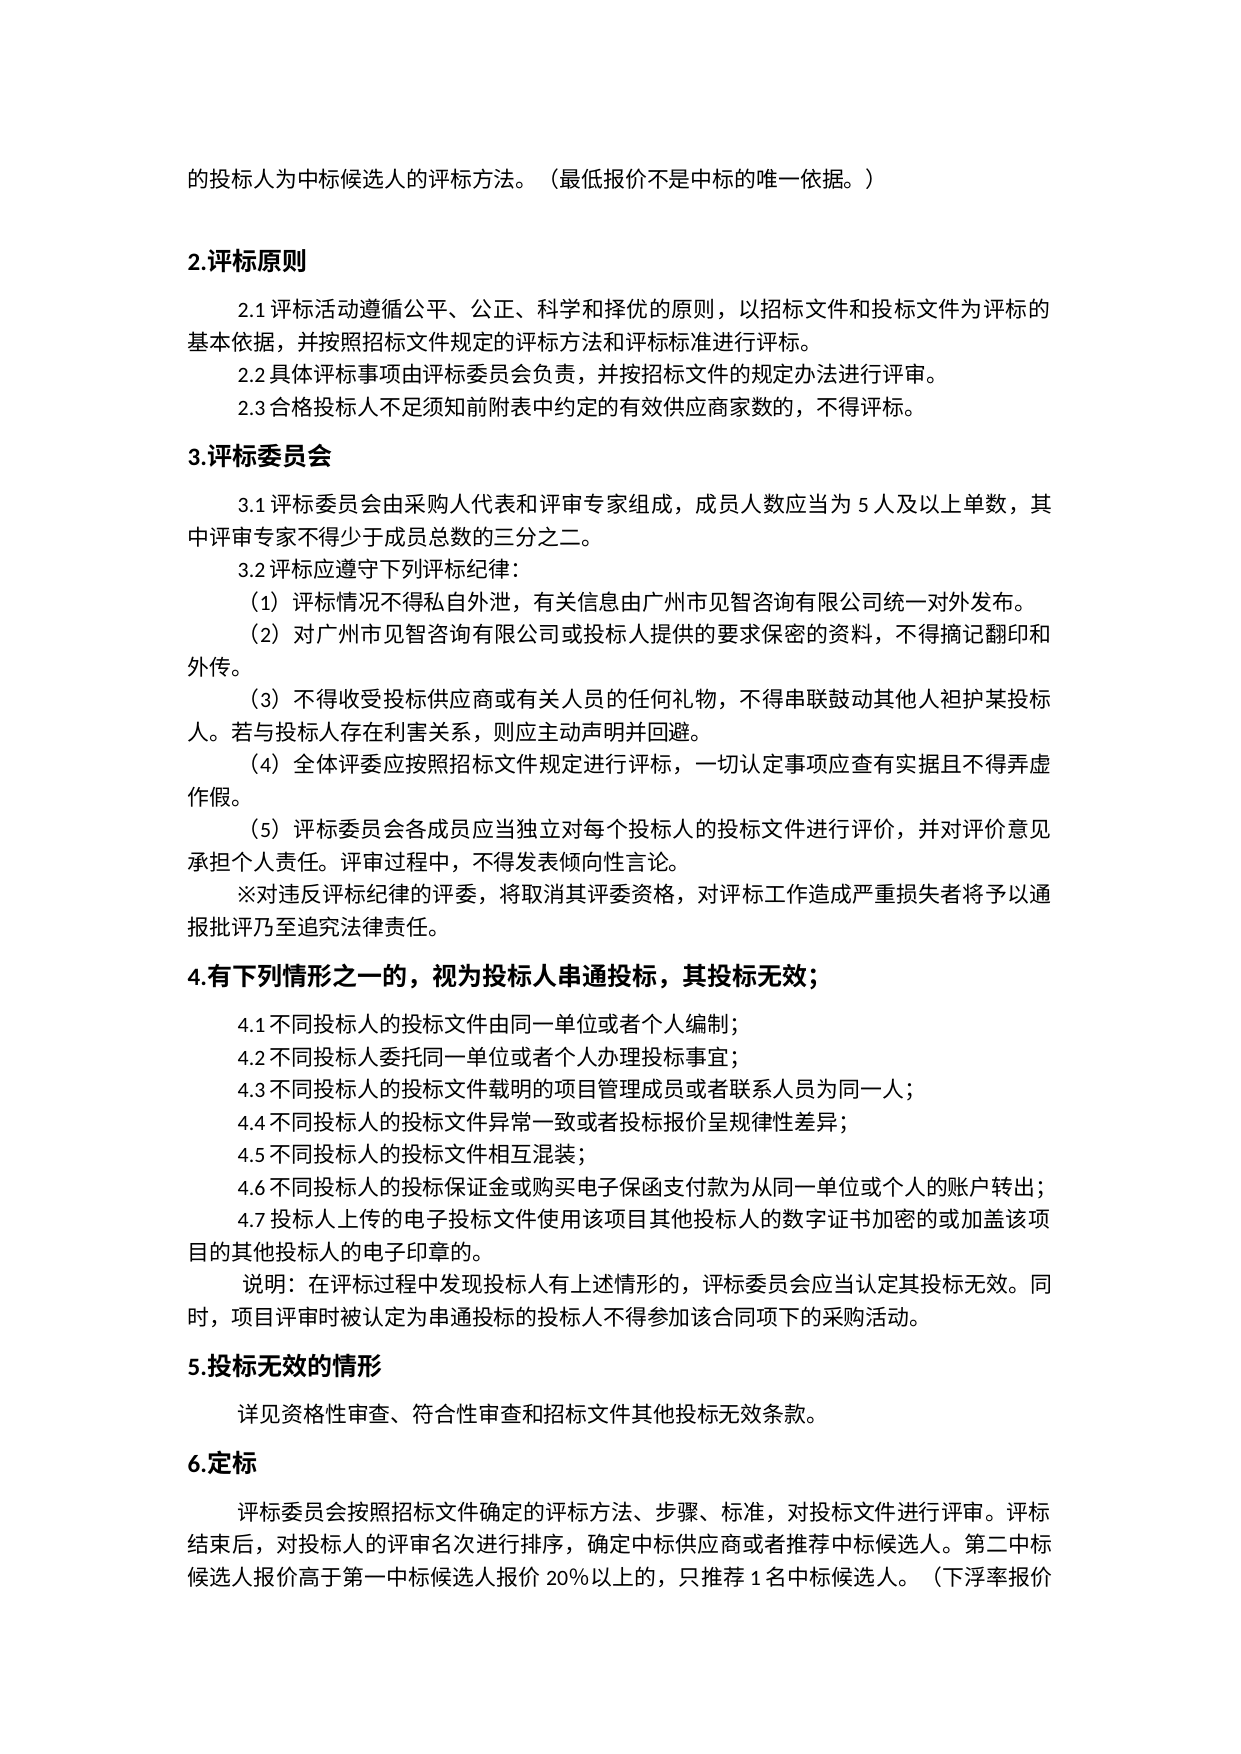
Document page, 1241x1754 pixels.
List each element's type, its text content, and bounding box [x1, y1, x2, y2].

text 4.2不同投标人委托同一单位或者个人办理投标事宜； [187, 1039, 1053, 1072]
text 2.评标原则 [187, 227, 1053, 292]
text 2.1评标活动遵循公平、公正、科学和择优的原则，以招标文件和投标文件为评标的基本依据，并按照招标文件规定的评标方法和评标标准进行评标。 [187, 292, 1053, 357]
text 5.投标无效的情形 [187, 1332, 1053, 1397]
text （3）不得收受投标供应商或有关人员的任何礼物，不得串联鼓动其他人袒护某投标人。若与投标人存在利害关系，则应主动声明并回避。 [187, 682, 1053, 747]
text 3.2评标应遵守下列评标纪律： [187, 552, 1053, 584]
text 4.4不同投标人的投标文件异常一致或者投标报价呈规律性差异； [187, 1104, 1053, 1137]
text 4.6不同投标人的投标保证金或购买电子保函支付款为从同一单位或个人的账户转出； [187, 1169, 1053, 1202]
text 2.2具体评标事项由评标委员会负责，并按招标文件的规定办法进行评审。 [187, 357, 1053, 389]
text （2）对广州市见智咨询有限公司或投标人提供的要求保密的资料，不得摘记翻印和外传。 [187, 617, 1053, 682]
text （5）评标委员会各成员应当独立对每个投标人的投标文件进行评价，并对评价意见承担个人责任。评审过程中，不得发表倾向性言论。 [187, 812, 1053, 877]
text 3.1评标委员会由采购人代表和评审专家组成，成员人数应当为5人及以上单数，其中评审专家不得少于成员总数的三分之二。 [187, 487, 1053, 552]
text 2.3合格投标人不足须知前附表中约定的有效供应商家数的，不得评标。 [187, 389, 1053, 422]
text 4.5不同投标人的投标文件相互混装； [187, 1137, 1053, 1169]
text 6.定标 [187, 1429, 1053, 1494]
text 4.有下列情形之一的，视为投标人串通投标，其投标无效； [187, 942, 1053, 1007]
text （4）全体评委应按照招标文件规定进行评标，一切认定事项应查有实据且不得弄虚作假。 [187, 747, 1053, 812]
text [187, 162, 1053, 194]
text 说明：在评标过程中发现投标人有上述情形的，评标委员会应当认定其投标无效。同时，项目评审时被认定为串通投标的投标人不得参加该合同项下的采购活动。 [187, 1267, 1053, 1332]
text （1）评标情况不得私自外泄，有关信息由广州市见智咨询有限公司统一对外发布。 [187, 584, 1053, 617]
text 4.3不同投标人的投标文件载明的项目管理成员或者联系人员为同一人； [187, 1072, 1053, 1104]
text ※对违反评标纪律的评委，将取消其评委资格，对评标工作造成严重损失者将予以通报批评乃至追究法律责任。 [187, 877, 1053, 942]
text 4.7投标人上传的电子投标文件使用该项目其他投标人的数字证书加密的或加盖该项目的其他投标人的电子印章的。 [187, 1202, 1053, 1267]
text 4.1不同投标人的投标文件由同一单位或者个人编制； [187, 1007, 1053, 1039]
text 3.评标委员会 [187, 422, 1053, 487]
text 详见资格性审查、符合性审查和招标文件其他投标无效条款。 [187, 1397, 1053, 1429]
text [187, 1494, 1053, 1592]
